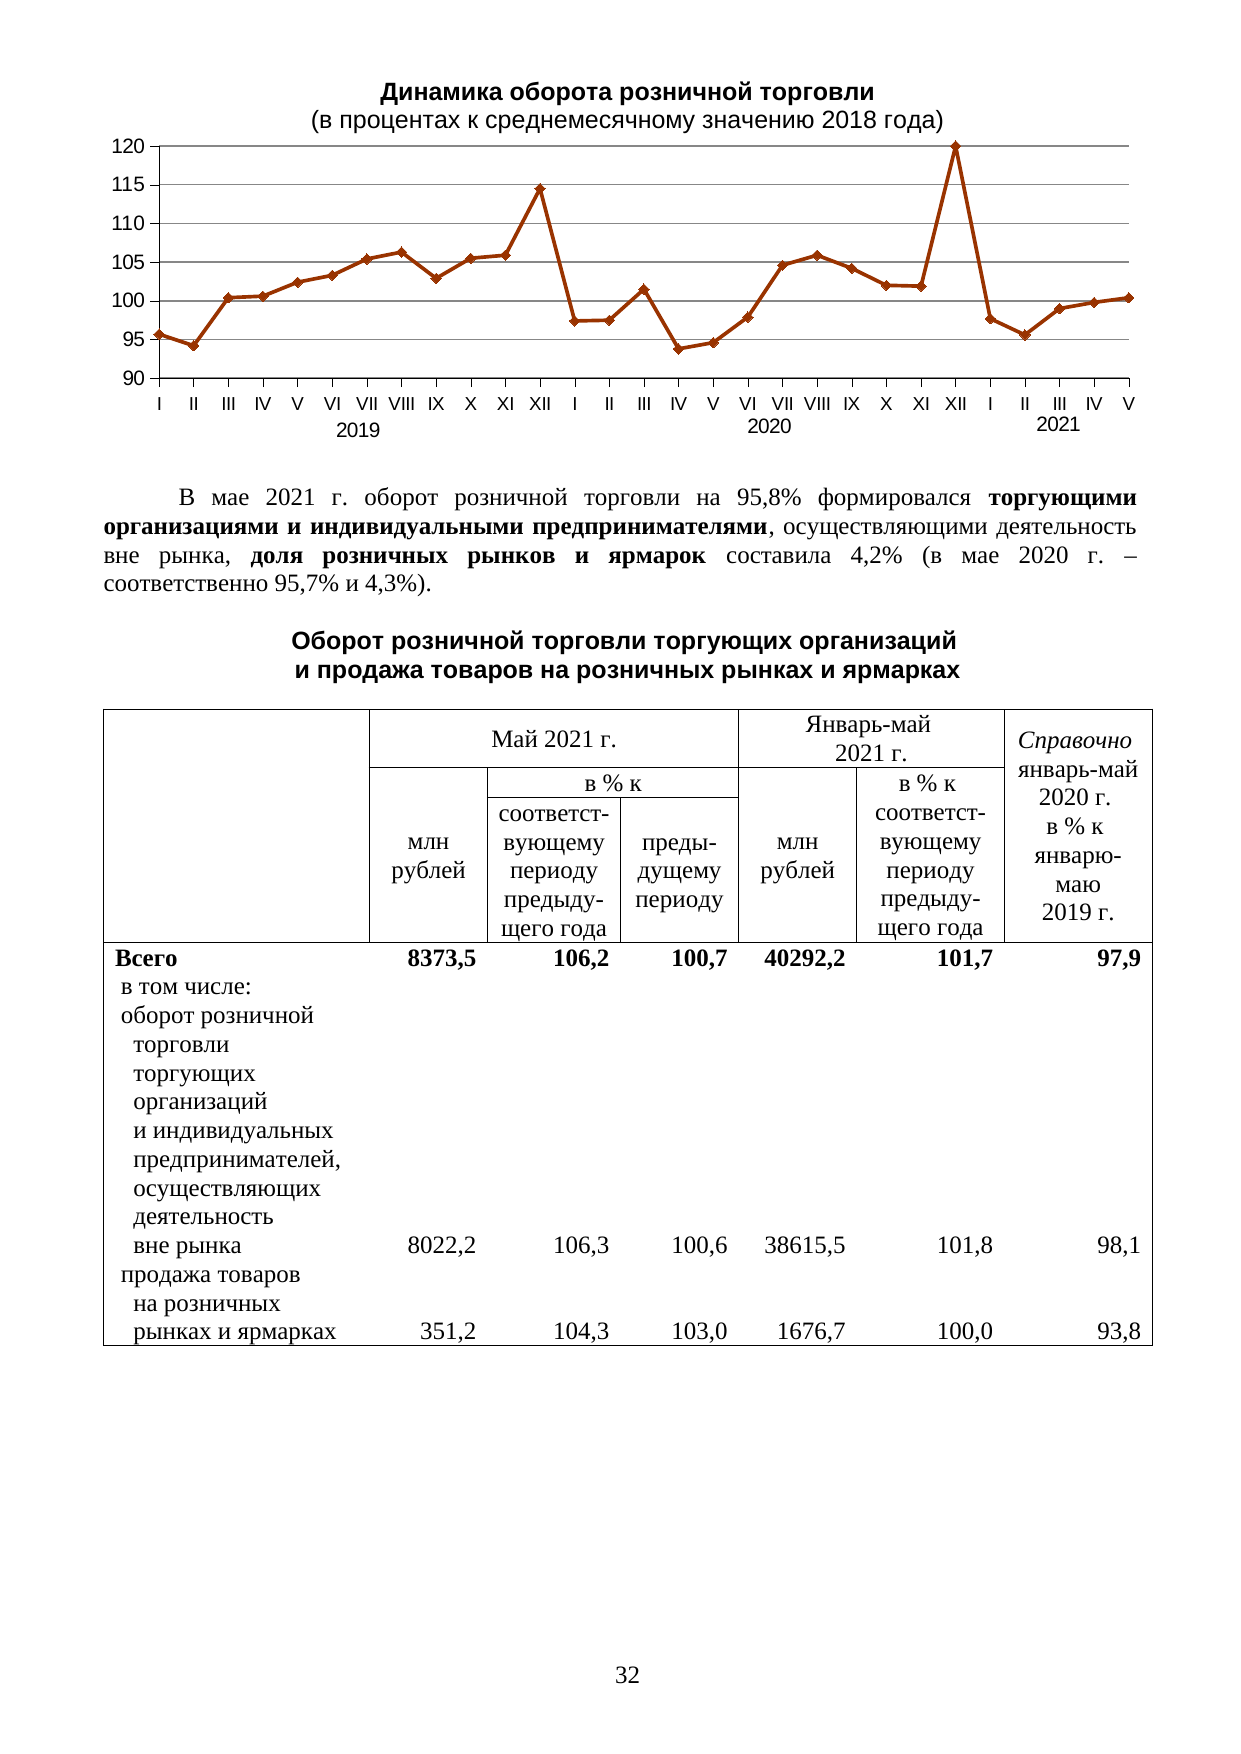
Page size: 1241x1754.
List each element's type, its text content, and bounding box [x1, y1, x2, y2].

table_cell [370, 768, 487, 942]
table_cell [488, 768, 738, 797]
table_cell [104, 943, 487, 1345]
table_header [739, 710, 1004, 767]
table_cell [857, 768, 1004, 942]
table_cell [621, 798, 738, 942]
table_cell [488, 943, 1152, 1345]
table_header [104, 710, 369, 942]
text В мае 2021 г. оборот розничной торговли на 95,8% формировался торгующими организациями и индивидуальными предпринимателями, осуществляющими деятельность вне рынка, доля розничных рынков и ярмарок составила 4,2% (в мае 2020 г. – соответственно 95,7% и 4,3%). [103, 482, 1137, 597]
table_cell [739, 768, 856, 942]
text (в процентах к среднемесячному значению 2018 года) [103, 106, 1152, 134]
text Динамика оборота розничной торговли [103, 77, 1152, 106]
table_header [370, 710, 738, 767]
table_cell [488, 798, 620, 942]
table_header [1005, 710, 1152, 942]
text Оборот розничной торговли торгующих организаций и продажа товаров на розничных рынках и ярмарках [103, 626, 1152, 683]
